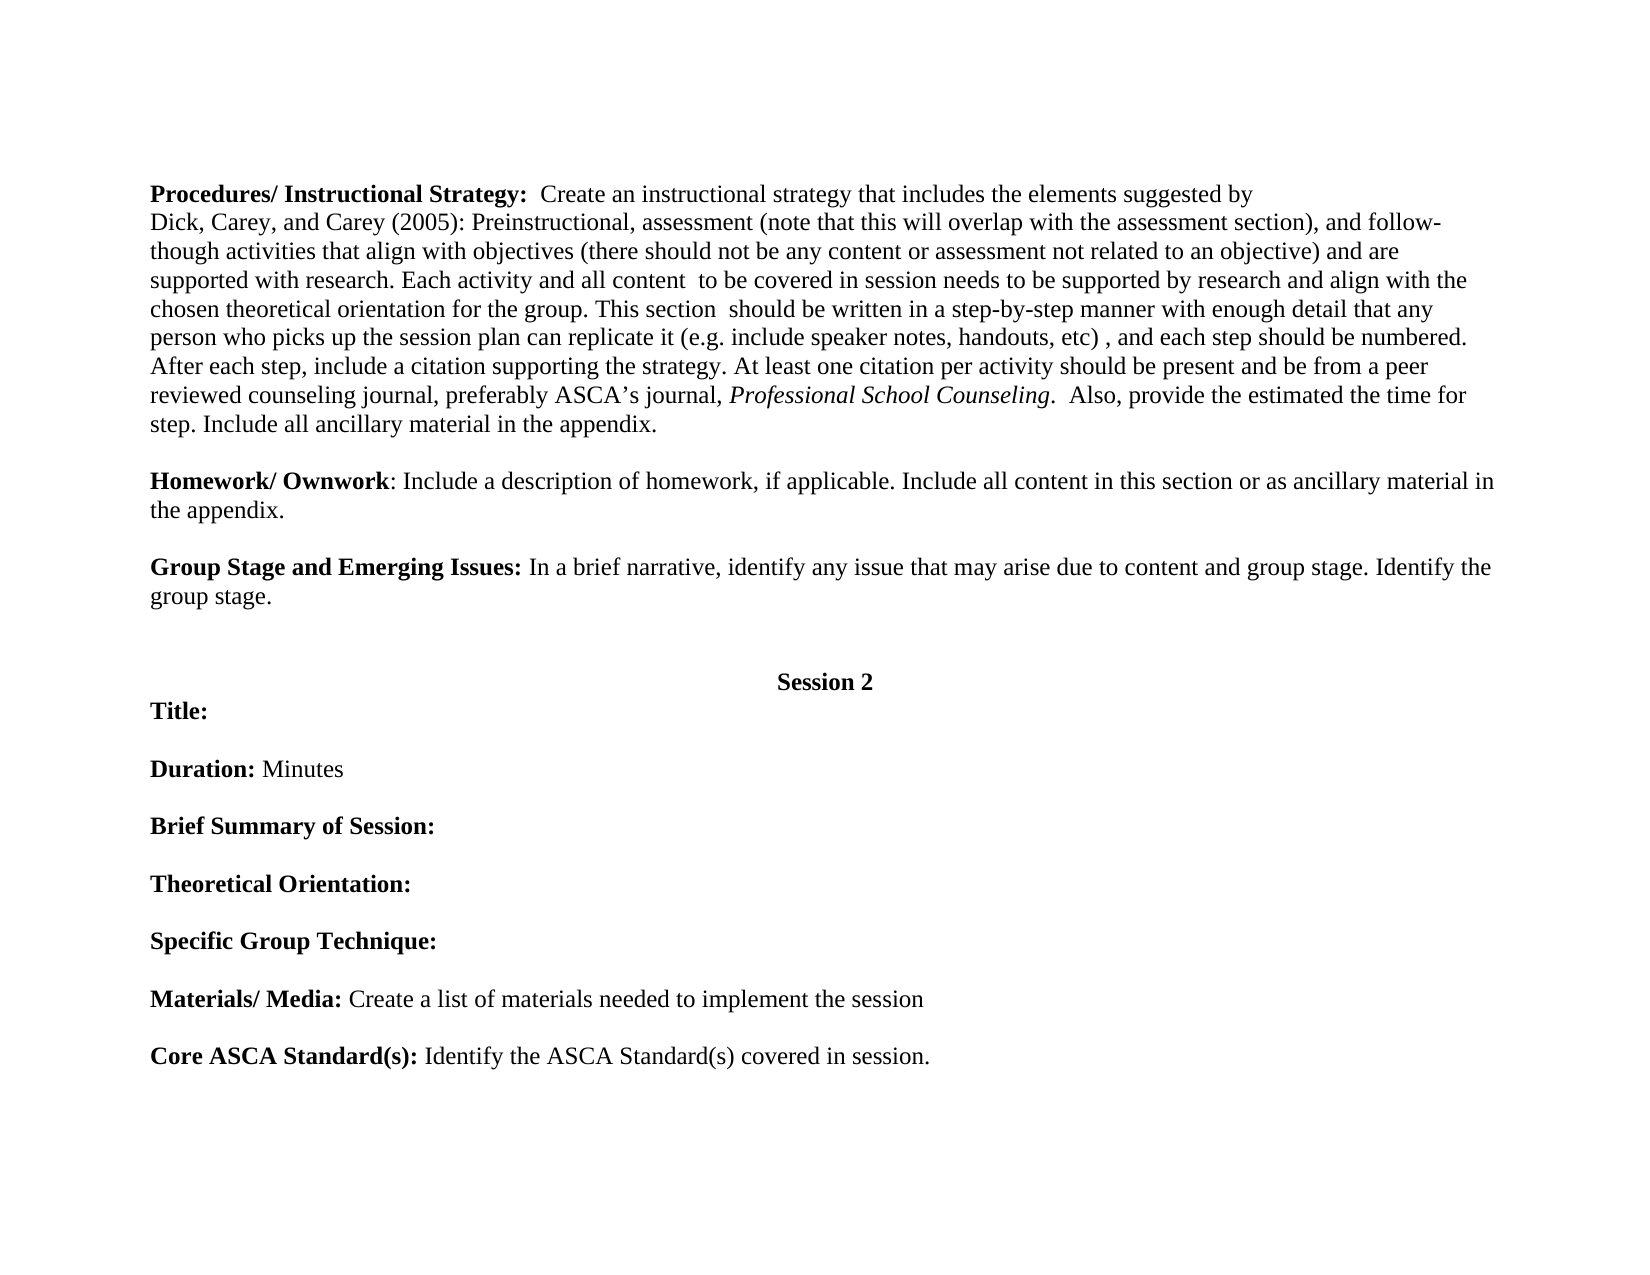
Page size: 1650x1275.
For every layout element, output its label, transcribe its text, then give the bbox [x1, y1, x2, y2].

text Procedures/ Instructional Strategy: Create an instructional strategy that includes the elements suggested by [150, 179, 1500, 207]
text Specific Group Technique: [150, 926, 1500, 955]
text Core ASCA Standard(s): Identify the ASCA Standard(s) covered in session. [150, 1041, 1500, 1070]
text Materials/ Media: Create a list of materials needed to implement the session [150, 984, 1500, 1012]
text Session 2 [150, 667, 1500, 696]
text Theoretical Orientation: [150, 869, 1500, 897]
text Brief Summary of Session: [150, 811, 1500, 840]
text Duration: Minutes [150, 754, 1500, 782]
text Title: [150, 696, 1500, 725]
text Dick, Carey, and Carey (2005): Preinstructional, assessment (note that this will overlap with the assessment section), and follow-though activities that align with objectives (there should not be any content or assessment not related to an objective) and are supported with research. Each activity and all content to be covered in session needs to be supported by research and align with the chosen theoretical orientation for the group. This section should be written in a step-by-step manner with enough detail that any person who picks up the session plan can replicate it (e.g. include speaker notes, handouts, etc) , and each step should be numbered. After each step, include a citation supporting the strategy. At least one citation per activity should be present and be from a peer reviewed counseling journal, preferably ASCA’s journal, Professional School Counseling. Also, provide the estimated the time for step. Include all ancillary material in the appendix. [150, 207, 1500, 437]
text Homework/ Ownwork: Include a description of homework, if applicable. Include all content in this section or as ancillary material in the appendix. [150, 466, 1500, 524]
text Group Stage and Emerging Issues: In a brief narrative, identify any issue that may arise due to content and group stage. Identify the group stage. [150, 552, 1500, 610]
